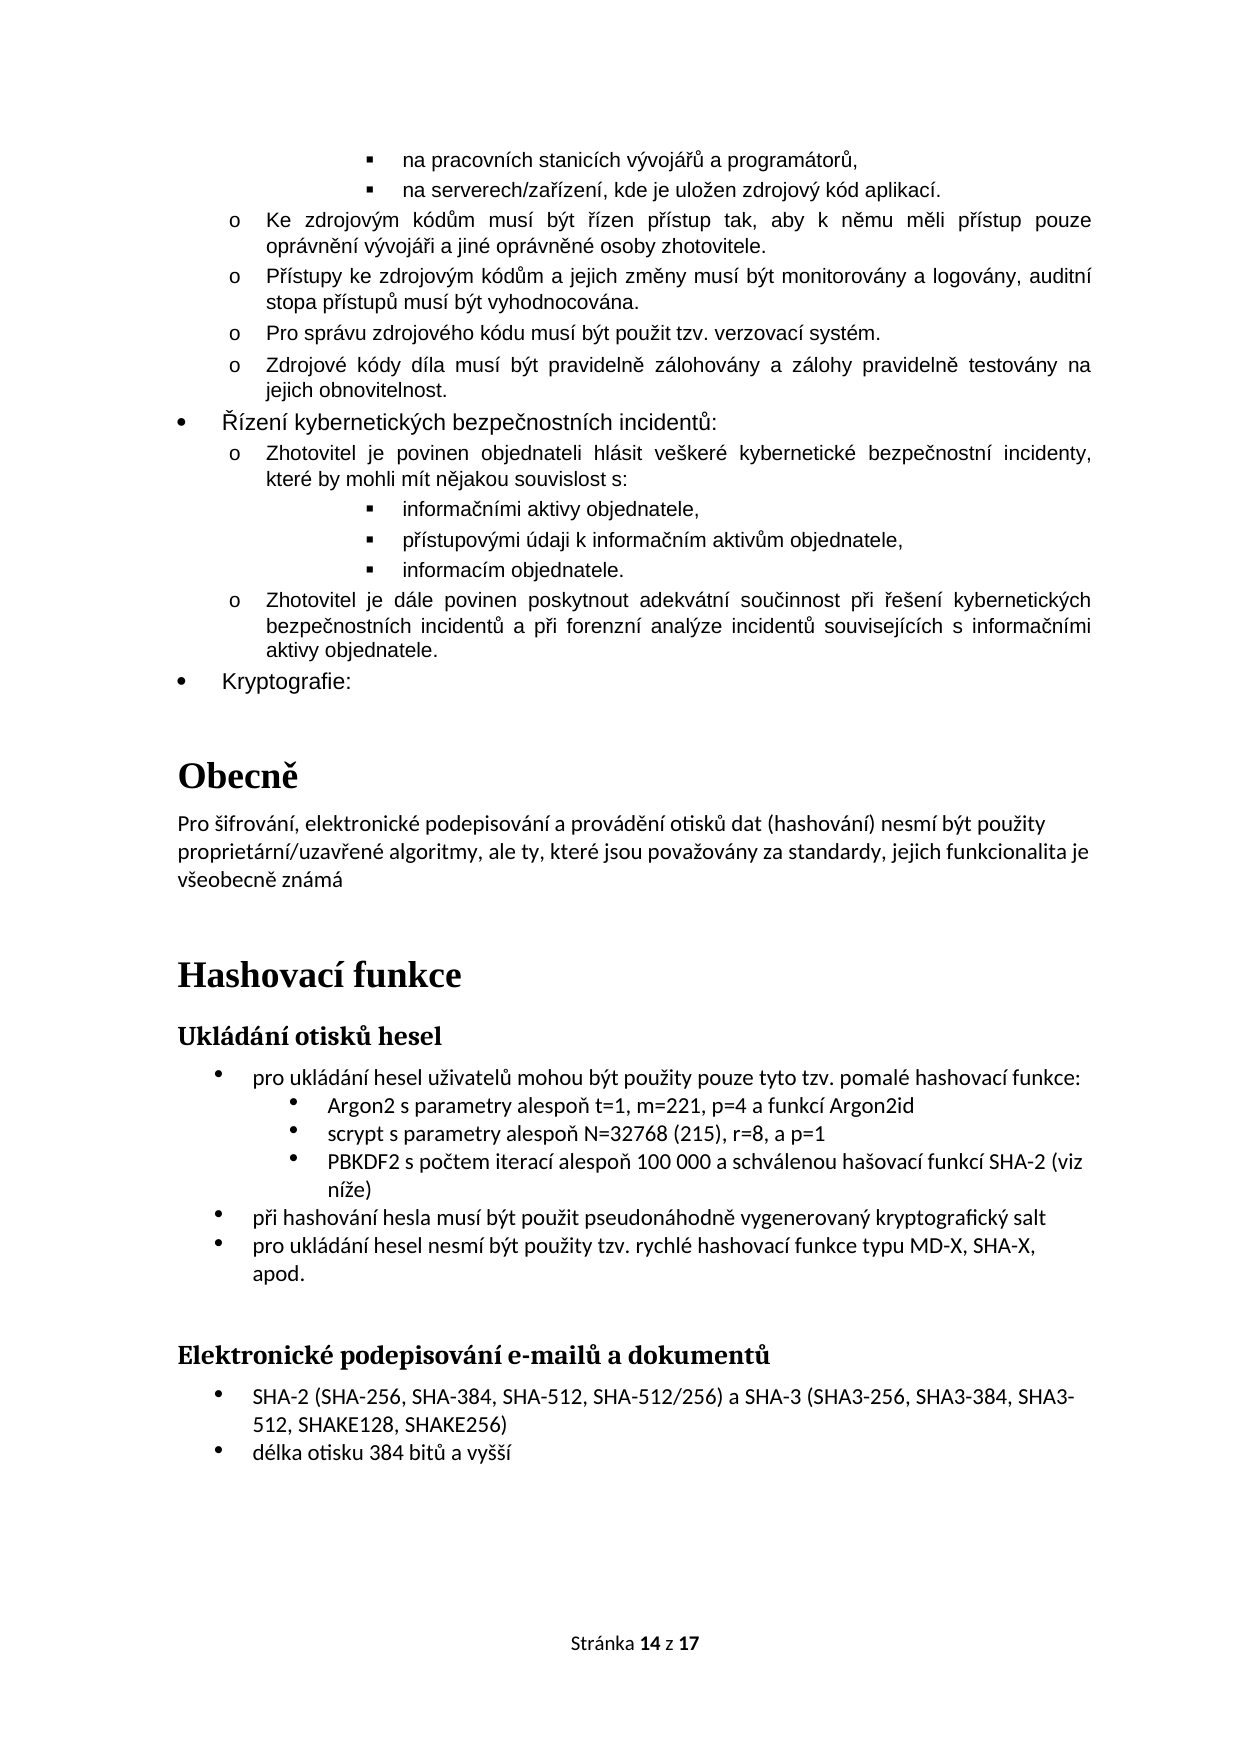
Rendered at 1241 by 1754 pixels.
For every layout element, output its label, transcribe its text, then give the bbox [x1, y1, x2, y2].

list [215, 1382, 1093, 1438]
list na serverech/zařízení, kde je uložen zdrojový kód aplikací. [365, 178, 1093, 202]
subtitle Ukládání otisků hesel [177, 1021, 1093, 1052]
list přístupovými údaji k informačním aktivům objednatele, [365, 527, 1093, 551]
list Zhotovitel je povinen objednateli hlásit veškeré kybernetické bezpečnostní incidenty, které by mohli mít nějakou souvislost s: [228, 441, 1093, 491]
list Zhotovitel je dále povinen poskytnout adekvátní součinnost při řešení kybernetických bezpečnostních incidentů a při forenzní analýze incidentů souvisejících s informačními aktivy objednatele. [228, 588, 1093, 662]
list Kryptografie: [177, 668, 1093, 694]
list při hashování hesla musí být použit pseudonáhodně vygenerovaný kryptografický salt [215, 1203, 1093, 1231]
list Argon2 s parametry alespoň t=1, m=221, p=4 a funkcí Argon2id [290, 1091, 1093, 1119]
list pro ukládání hesel nesmí být použity tzv. rychlé hashovací funkce typu MD-X, SHA-X, apod. [215, 1231, 1093, 1287]
subtitle Hashovací funkce [177, 953, 1093, 996]
list Přístupy ke zdrojovým kódům a jejich změny musí být monitorovány a logovány, auditní stopa přístupů musí být vyhodnocována. [228, 264, 1093, 314]
list scrypt s parametry alespoň N=32768 (215), r=8, a p=1 [290, 1119, 1093, 1147]
list délka otisku 384 bitů a vyšší [215, 1438, 1093, 1466]
list Pro správu zdrojového kódu musí být použit tzv. verzovací systém. [228, 320, 1093, 346]
list informacím objednatele. [365, 558, 1093, 582]
list Ke zdrojovým kódům musí být řízen přístup tak, aby k němu měli přístup pouze oprávnění vývojáři a jiné oprávněné osoby zhotovitele. [228, 208, 1093, 258]
subtitle Obecně [177, 754, 1093, 797]
list Zdrojové kódy díla musí být pravidelně zálohovány a zálohy pravidelně testovány na jejich obnovitelnost. [228, 352, 1093, 402]
list PBKDF2 s počtem iterací alespoň 100 000 a schválenou hašovací funkcí SHA-2 (viz níže) [290, 1147, 1093, 1203]
list Řízení kybernetických bezpečnostních incidentů: [177, 408, 1093, 435]
list pro ukládání hesel uživatelů mohou být použity pouze tyto tzv. pomalé hashovací funkce: [215, 1063, 1093, 1091]
subtitle Elektronické podepisování e-mailů a dokumentů [177, 1340, 1093, 1371]
list informačními aktivy objednatele, [365, 497, 1093, 521]
list na pracovních stanicích vývojářů a programátorů, [365, 148, 1093, 172]
text Pro šifrování, elektronické podepisování a provádění otisků dat (hashování) nesmí být použity proprietární/uzavřené algoritmy, ale ty, které jsou považovány za standardy, jejich funkcionalita je všeobecně známá [177, 809, 1093, 893]
